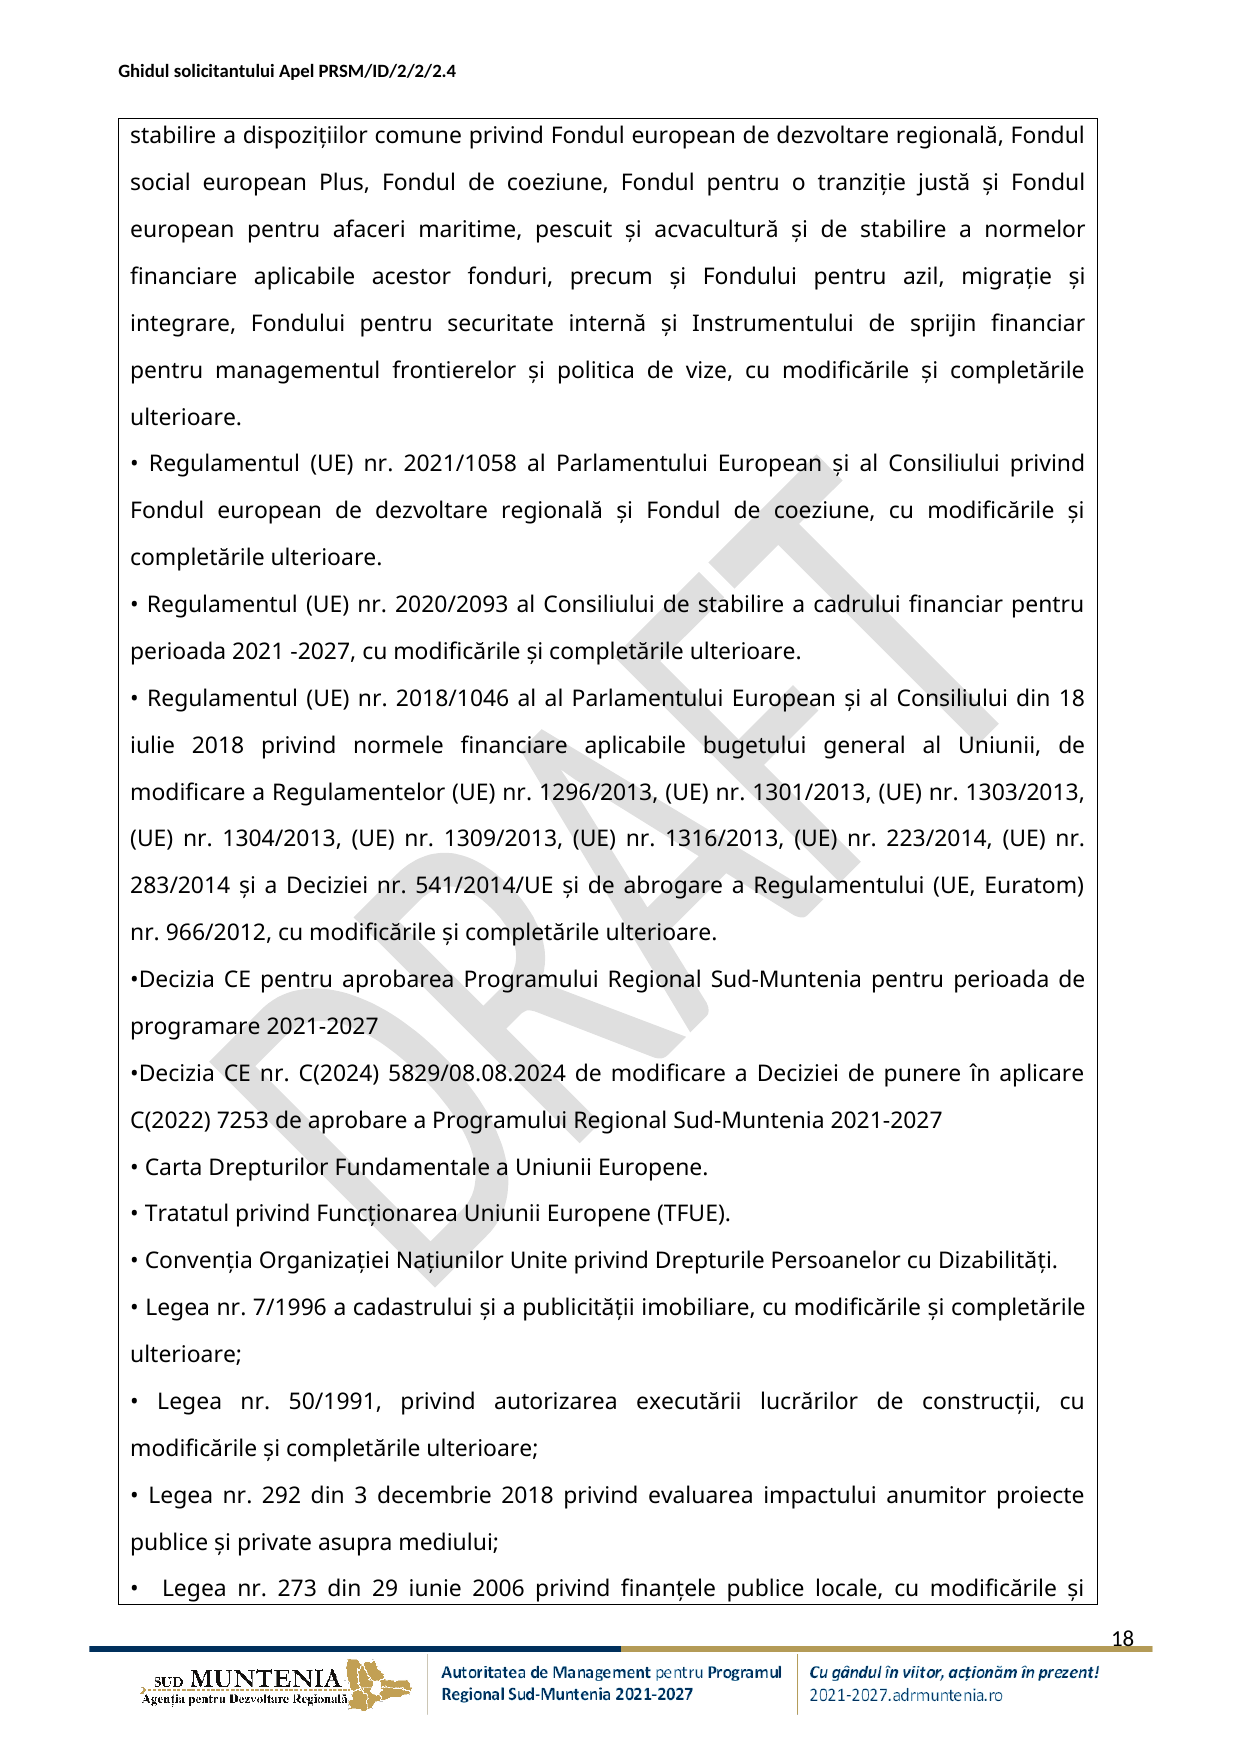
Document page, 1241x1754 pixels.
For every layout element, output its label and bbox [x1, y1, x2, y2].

picture [89, 1646, 1153, 1715]
table_header [119, 119, 1097, 1603]
